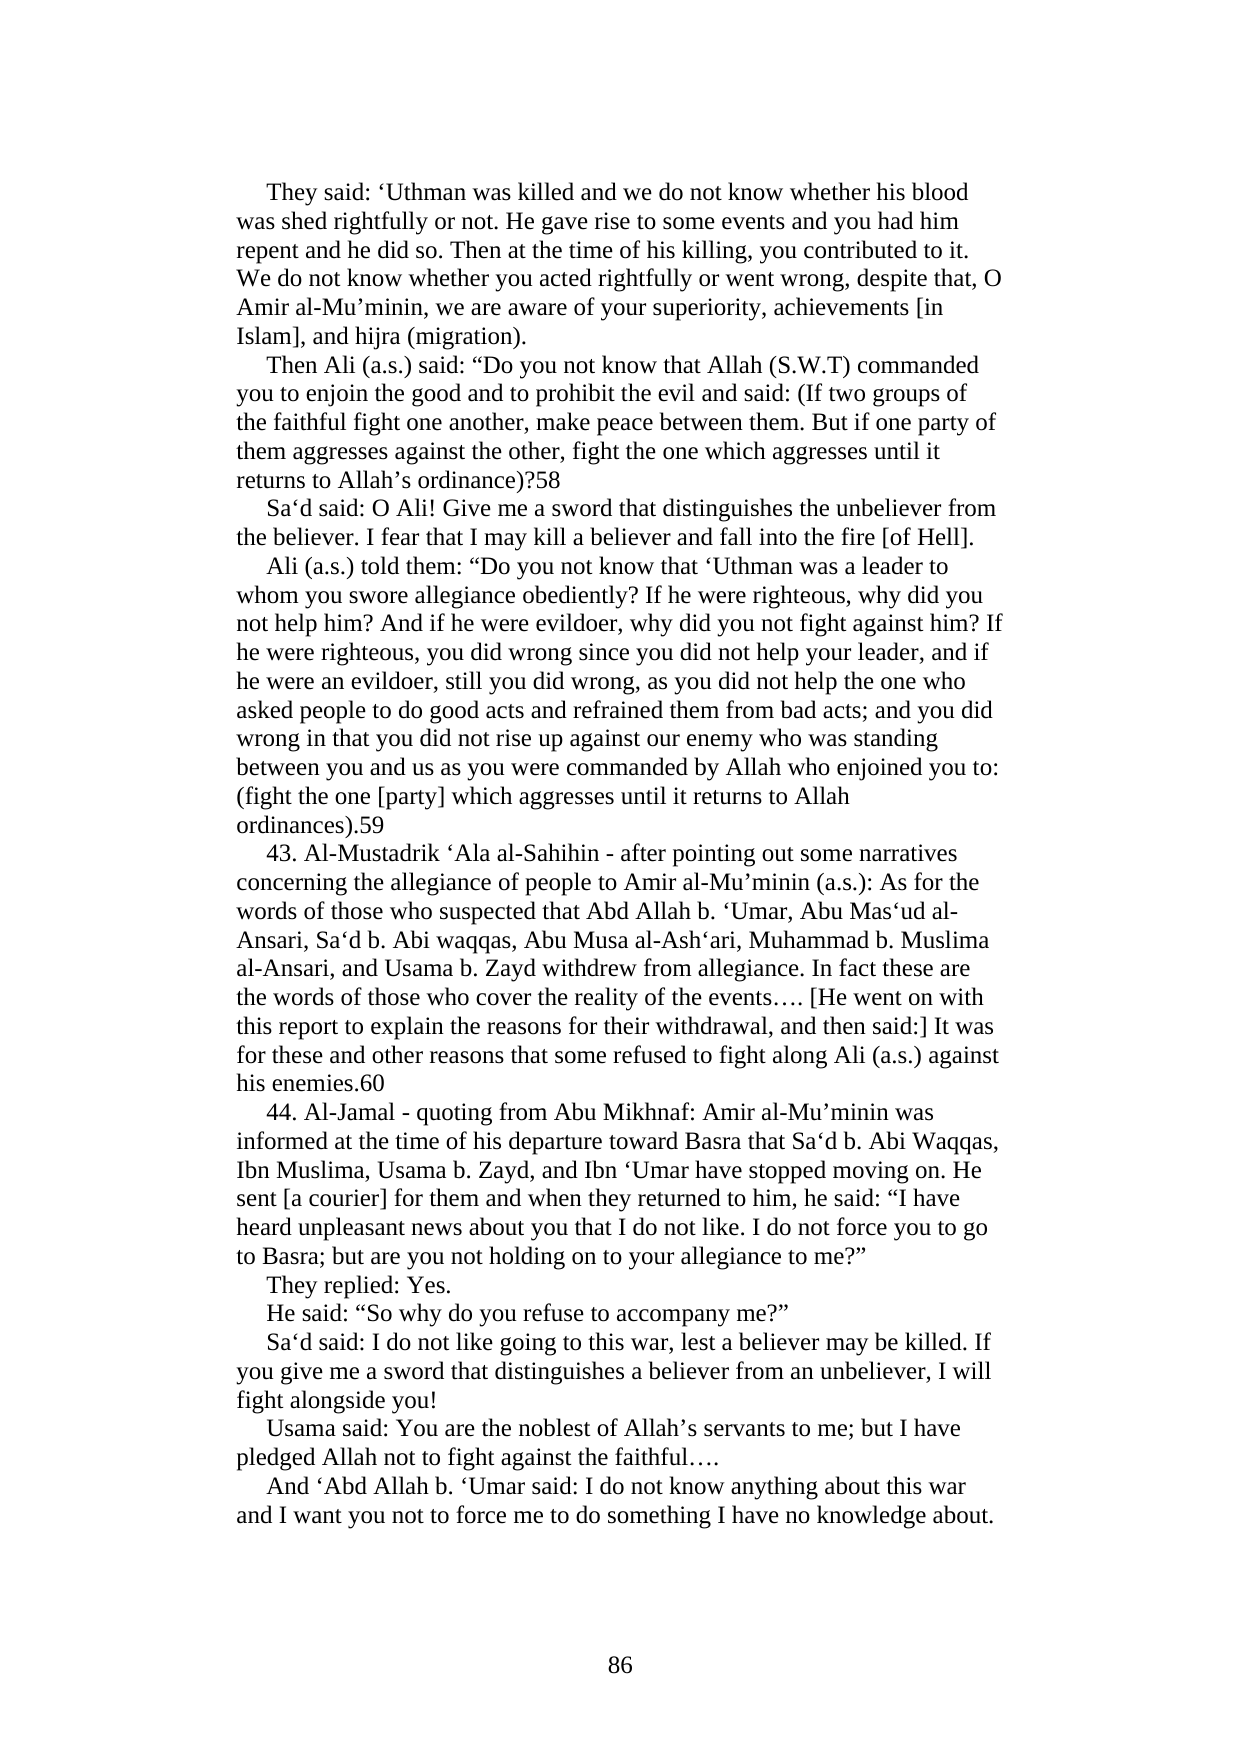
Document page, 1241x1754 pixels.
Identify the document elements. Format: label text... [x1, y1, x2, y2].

text They said: ‘Uthman was killed and we do not know whether his blood was shed rightfully or not. He gave rise to some events and you had him repent and he did so. Then at the time of his killing, you contributed to it. We do not know whether you acted rightfully or went wrong, despite that, O Amir al-Mu’minin, we are aware of your superiority, achievements [in Islam], and hijra (migration). [236, 177, 1004, 350]
text Usama said: You are the noblest of Allah’s servants to me; but I have pledged Allah not to fight against the faithful…. [236, 1413, 1004, 1471]
text And ‘Abd Allah b. ‘Umar said: I do not know anything about this war and I want you not to force me to do something I have no knowledge about. [236, 1471, 1004, 1528]
text 43. Al-Mustadrik ‘Ala al-Sahihin - after pointing out some narratives concerning the allegiance of people to Amir al-Mu’minin (a.s.): As for the words of those who suspected that Abd Allah b. ‘Umar, Abu Mas‘ud al-Ansari, Sa‘d b. Abi waqqas, Abu Musa al-Ash‘ari, Muhammad b. Muslima al-Ansari, and Usama b. Zayd withdrew from allegiance. In fact these are the words of those who cover the reality of the events…. [He went on with this report to explain the reasons for their withdrawal, and then said:] It was for these and other reasons that some refused to fight along Ali (a.s.) against his enemies.60 [236, 838, 1004, 1097]
text He said: “So why do you refuse to accompany me?” [236, 1298, 1004, 1327]
text Then Ali (a.s.) said: “Do you not know that Allah (S.W.T) commanded you to enjoin the good and to prohibit the evil and said: (If two groups of the faithful fight one another, make peace between them. But if one party of them aggresses against the other, fight the one which aggresses until it returns to Allah’s ordinance)?58 [236, 350, 1004, 493]
text Sa‘d said: I do not like going to this war, lest a believer may be killed. If you give me a sword that distinguishes a believer from an unbeliever, I will fight alongside you! [236, 1327, 1004, 1413]
text They replied: Yes. [236, 1270, 1004, 1298]
text Ali (a.s.) told them: “Do you not know that ‘Uthman was a leader to whom you swore allegiance obediently? If he were righteous, why did you not help him? And if he were evildoer, why did you not fight against him? If he were righteous, you did wrong since you did not help your leader, and if he were an evildoer, still you did wrong, as you did not help the one who asked people to do good acts and refrained them from bad acts; and you did wrong in that you did not rise up against our enemy who was standing between you and us as you were commanded by Allah who enjoined you to: (fight the one [party] which aggresses until it returns to Allah ordinances).59 [236, 551, 1004, 838]
text 44. Al-Jamal - quoting from Abu Mikhnaf: Amir al-Mu’minin was informed at the time of his departure toward Basra that Sa‘d b. Abi Waqqas, Ibn Muslima, Usama b. Zayd, and Ibn ‘Umar have stopped moving on. He sent [a courier] for them and when they returned to him, he said: “I have heard unpleasant news about you that I do not like. I do not force you to go to Basra; but are you not holding on to your allegiance to me?” [236, 1097, 1004, 1270]
text Sa‘d said: O Ali! Give me a sword that distinguishes the unbeliever from the believer. I fear that I may kill a believer and fall into the fire [of Hell]. [236, 493, 1004, 551]
